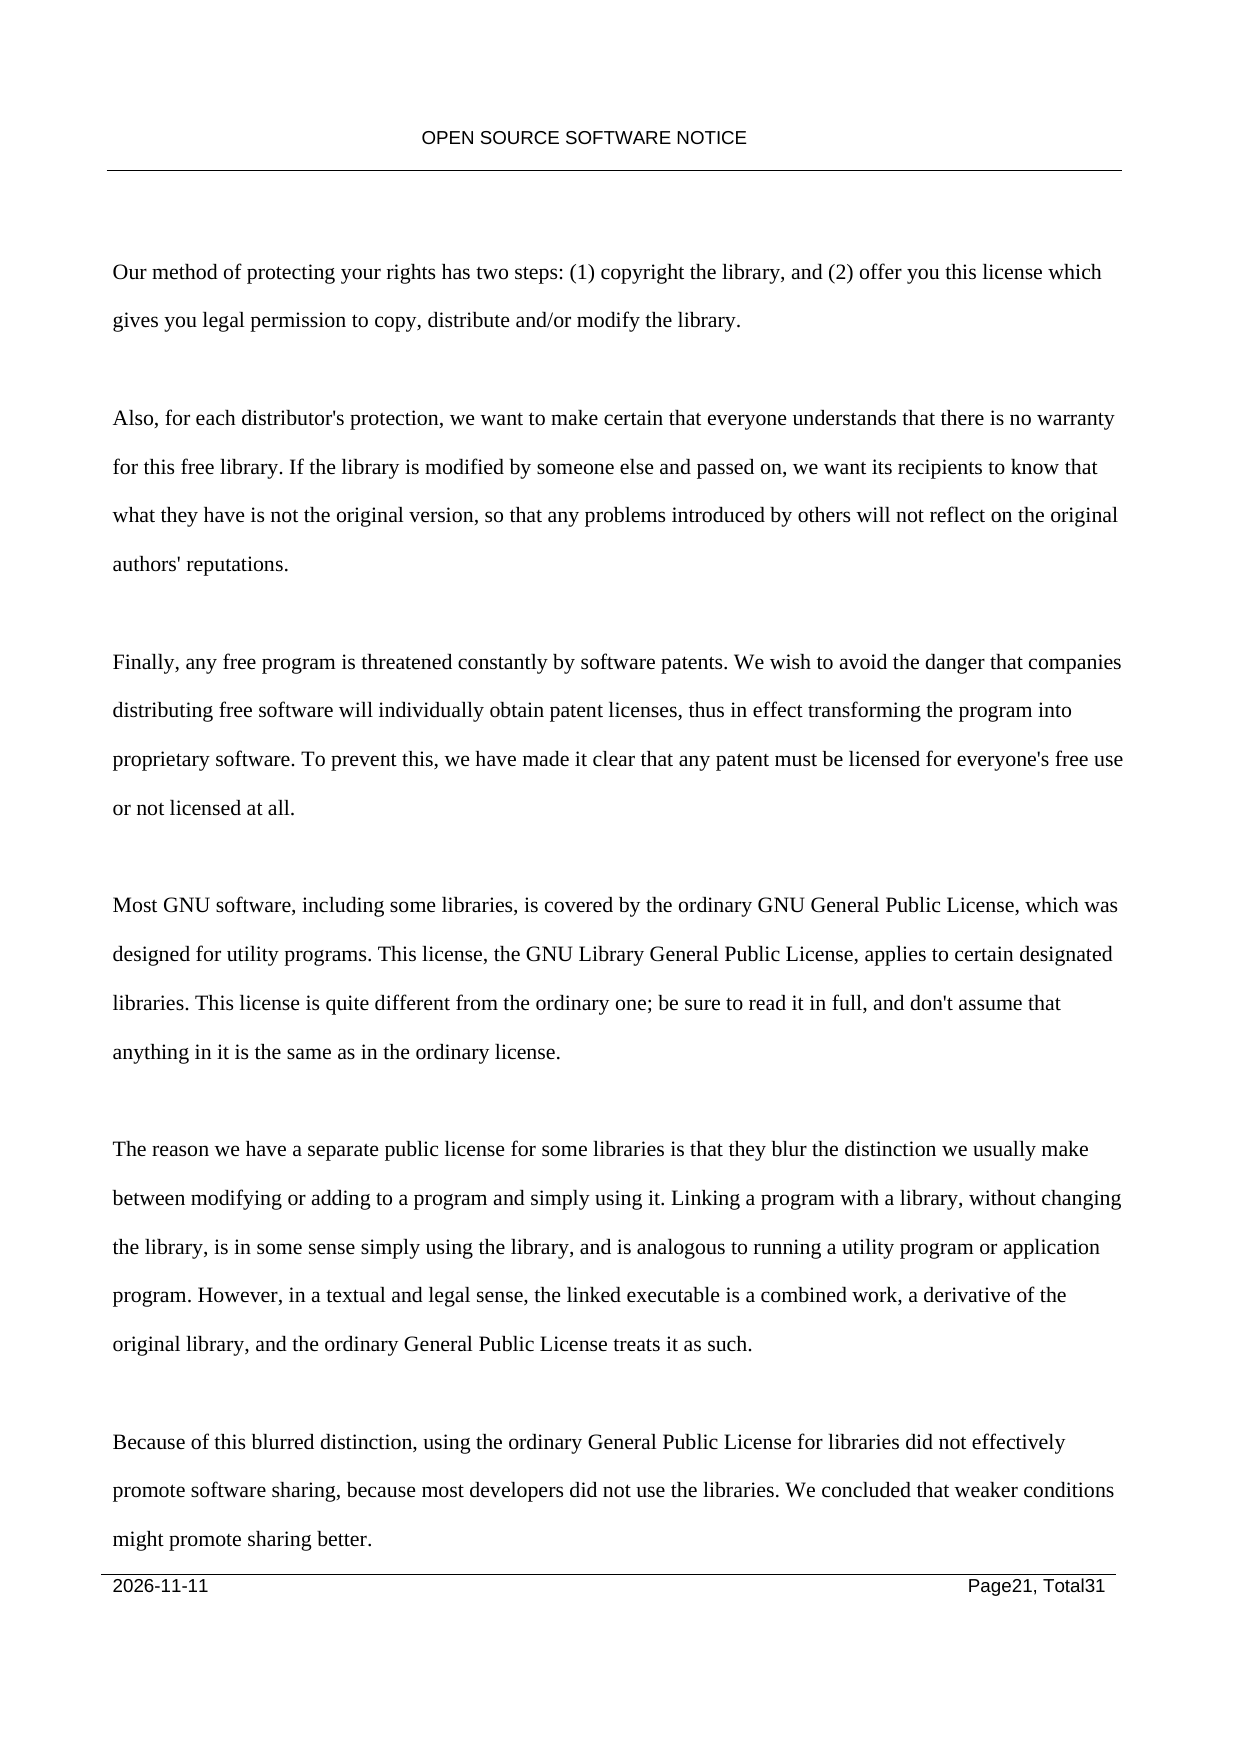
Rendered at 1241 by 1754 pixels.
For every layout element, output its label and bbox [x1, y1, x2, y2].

text [112, 206, 1128, 1555]
